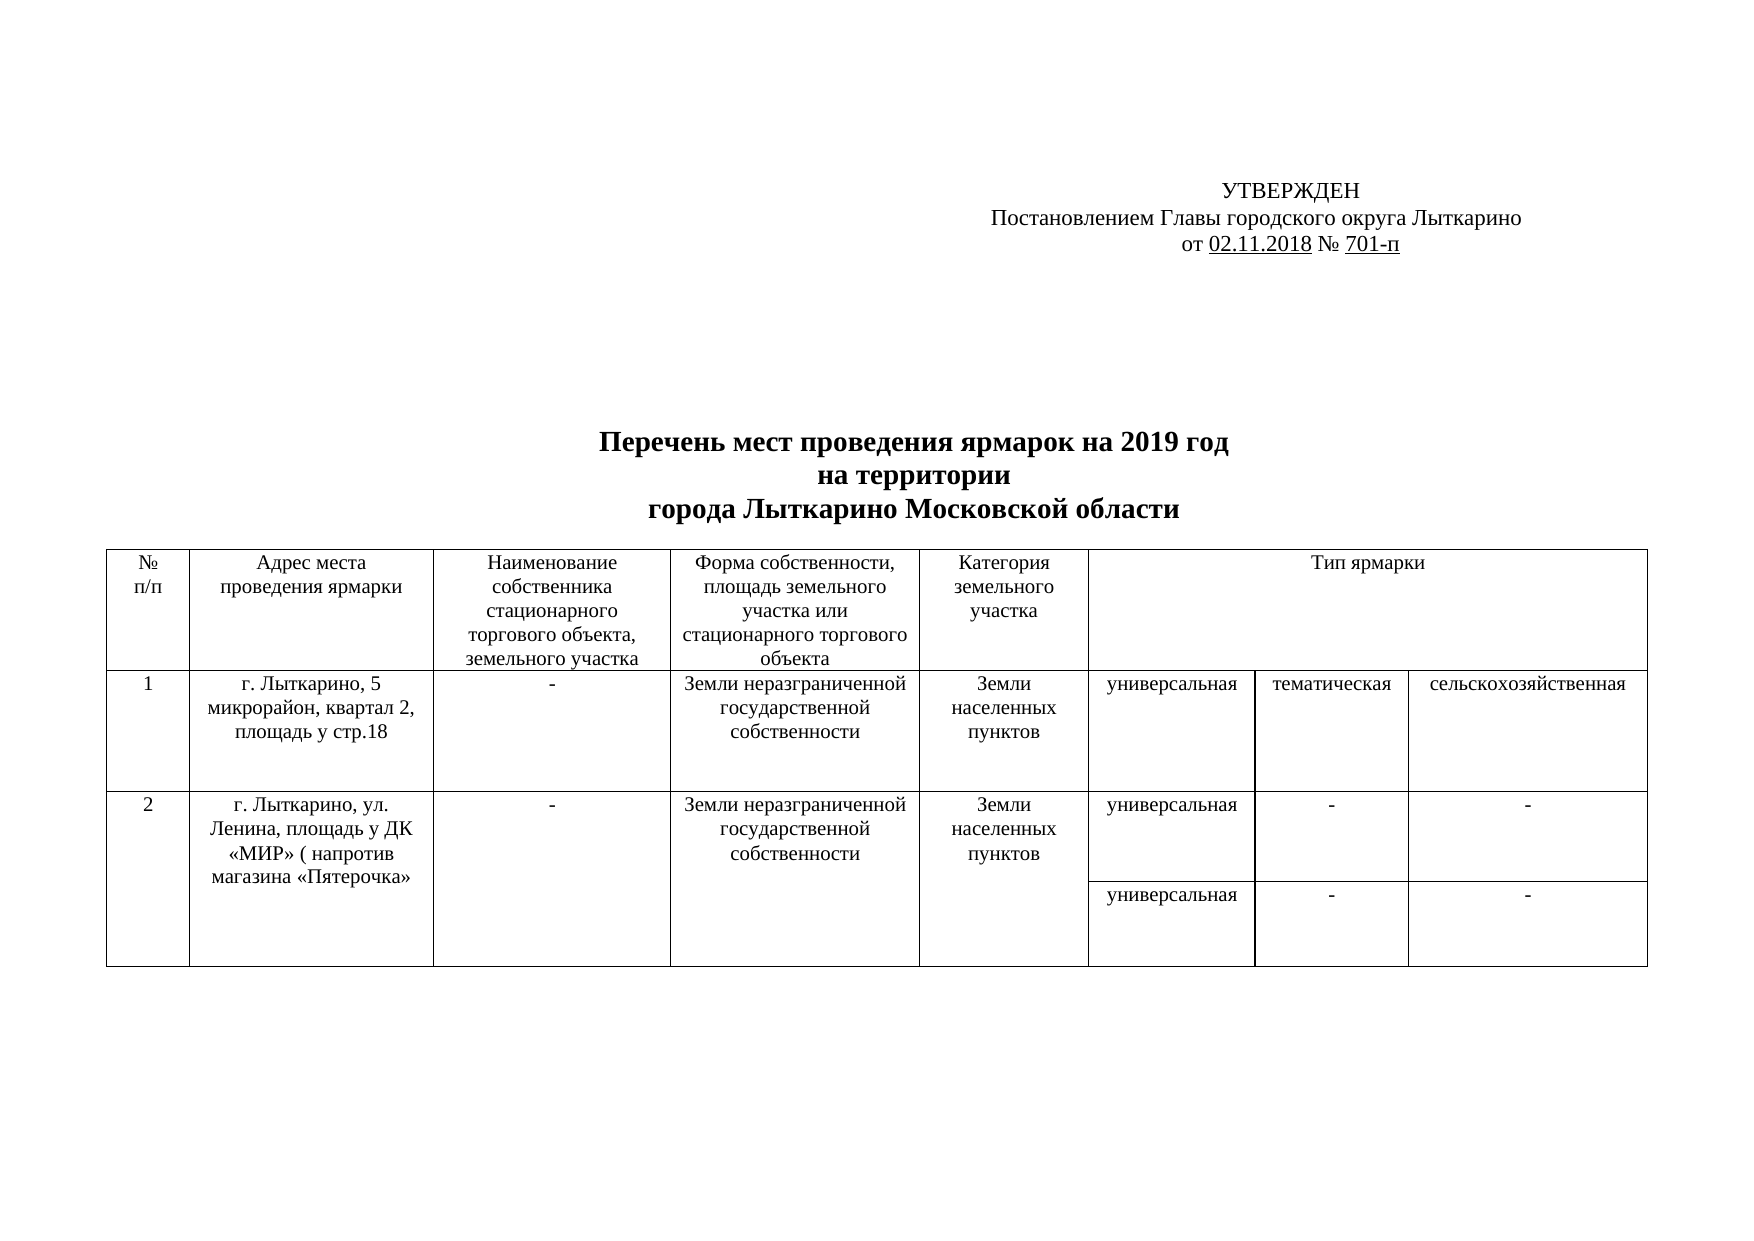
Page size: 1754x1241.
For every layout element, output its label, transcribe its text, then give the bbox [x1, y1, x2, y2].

table_cell универсальная [1089, 671, 1254, 791]
table_header Форма собственности, площадь земельного участка или стационарного торгового объекта [671, 550, 919, 670]
table_header Наименование собственника стационарного торгового объекта, земельного участка [434, 550, 670, 670]
table_header Адрес места проведения ярмарки [190, 550, 433, 670]
table_header Тип ярмарки [1089, 550, 1647, 670]
table_cell г. Лыткарино, 5 микрорайон, квартал 2, площадь у стр.18 [190, 671, 433, 791]
table_cell - [1256, 792, 1408, 881]
table_cell 1 [107, 671, 189, 791]
text УТВЕРЖДЕН [118, 177, 1636, 203]
table_cell Земли населенных пунктов [920, 792, 1088, 966]
text Перечень мест проведения ярмарок на 2019 год [118, 424, 1636, 457]
text Постановлением Главы городского округа Лыткарино [118, 203, 1636, 230]
table_cell 2 [107, 792, 189, 966]
text от 02.11.2018 № 701-п [118, 230, 1636, 256]
table_header Категория земельного участка [920, 550, 1088, 670]
table_cell - [434, 671, 670, 791]
table_cell - [1256, 882, 1408, 966]
table_cell - [434, 792, 670, 966]
table_cell универсальная [1089, 792, 1254, 881]
text города Лыткарино Московской области [118, 491, 1636, 524]
table_cell Земли неразграниченной государственной собственности [671, 671, 919, 791]
table_cell - [1409, 792, 1647, 881]
table_cell тематическая [1256, 671, 1408, 791]
table_header № п/п [107, 550, 189, 670]
table_cell Земли неразграниченной государственной собственности [671, 792, 919, 966]
table_cell Земли населенных пунктов [920, 671, 1088, 791]
table_cell сельскохозяйственная [1409, 671, 1647, 791]
table_cell универсальная [1089, 882, 1254, 966]
table_cell - [1409, 882, 1647, 966]
text на территории [118, 457, 1636, 491]
table_cell г. Лыткарино, ул. Ленина, площадь у ДК «МИР» ( напротив магазина «Пятерочка» [190, 792, 433, 966]
